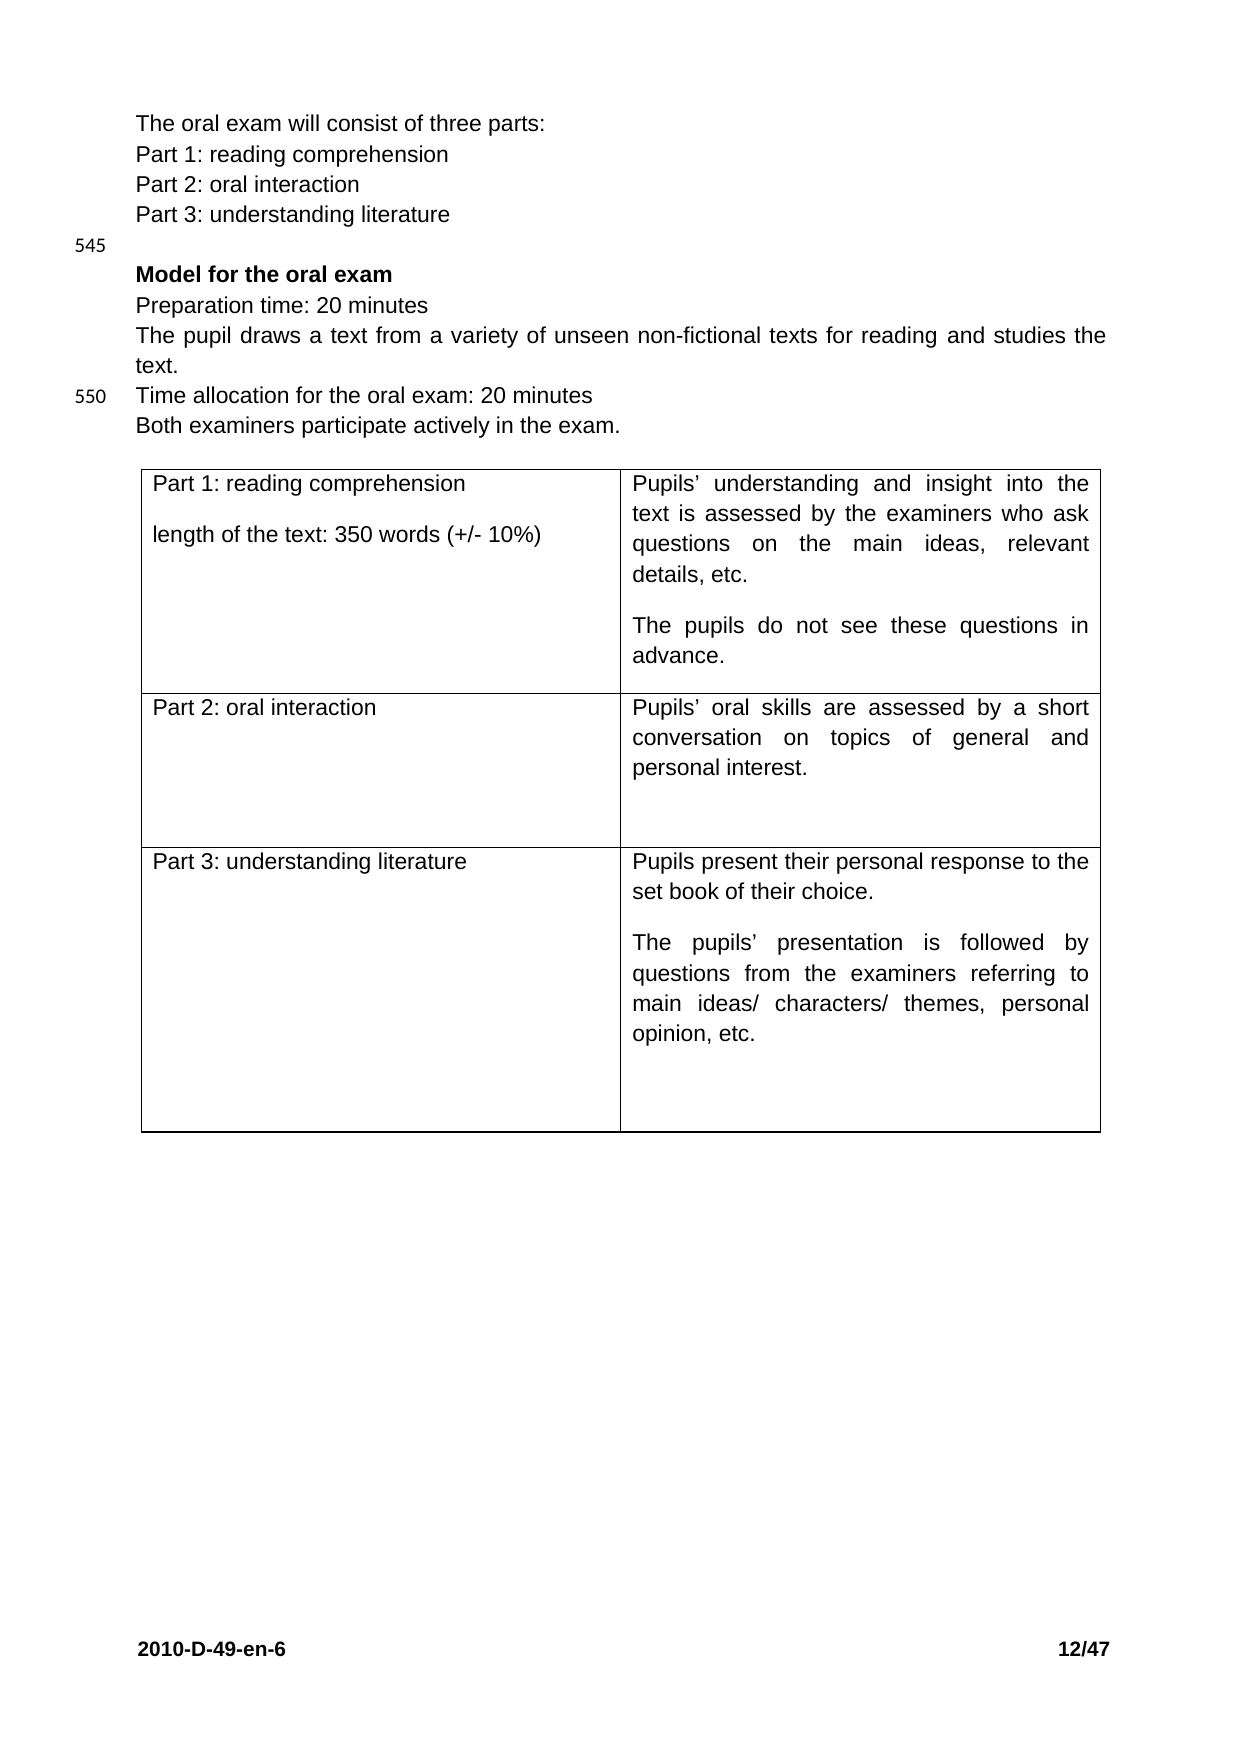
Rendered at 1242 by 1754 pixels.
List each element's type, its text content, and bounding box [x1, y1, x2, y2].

text Preparation time: 20 minutes [135, 292, 1106, 318]
text The oral exam will consist of three parts: [135, 110, 1106, 137]
text Model for the oral exam [135, 261, 1106, 288]
table_header Part 1: reading comprehension length of the text: 350 words (+/- 10%) [142, 470, 620, 693]
table_cell Pupils’ oral skills are assessed by a short conversation on topics of general and personal interest. [621, 694, 1100, 847]
text Part 2: oral interaction [135, 171, 1106, 197]
text Part 3: understanding literature [135, 201, 1106, 227]
table_cell Pupils present their personal response to the set book of their choice. The pupils’ presentation is followed by questions from the examiners referring to main ideas/ characters/ themes, personal opinion, etc. [621, 848, 1100, 1131]
text Time allocation for the oral exam: 20 minutes [135, 382, 1106, 409]
table_cell Part 2: oral interaction [142, 694, 620, 847]
text The pupil draws a text from a variety of unseen non-fictional texts for reading and studies the text. [135, 322, 1106, 378]
table_cell Part 3: understanding literature [142, 848, 620, 1131]
text Part 1: reading comprehension [135, 141, 1106, 167]
text Both examiners participate actively in the exam. [135, 412, 1106, 439]
table_header Pupils’ understanding and insight into the text is assessed by the examiners who ask questions on the main ideas, relevant details, etc. The pupils do not see these questions in advance. [621, 470, 1100, 693]
